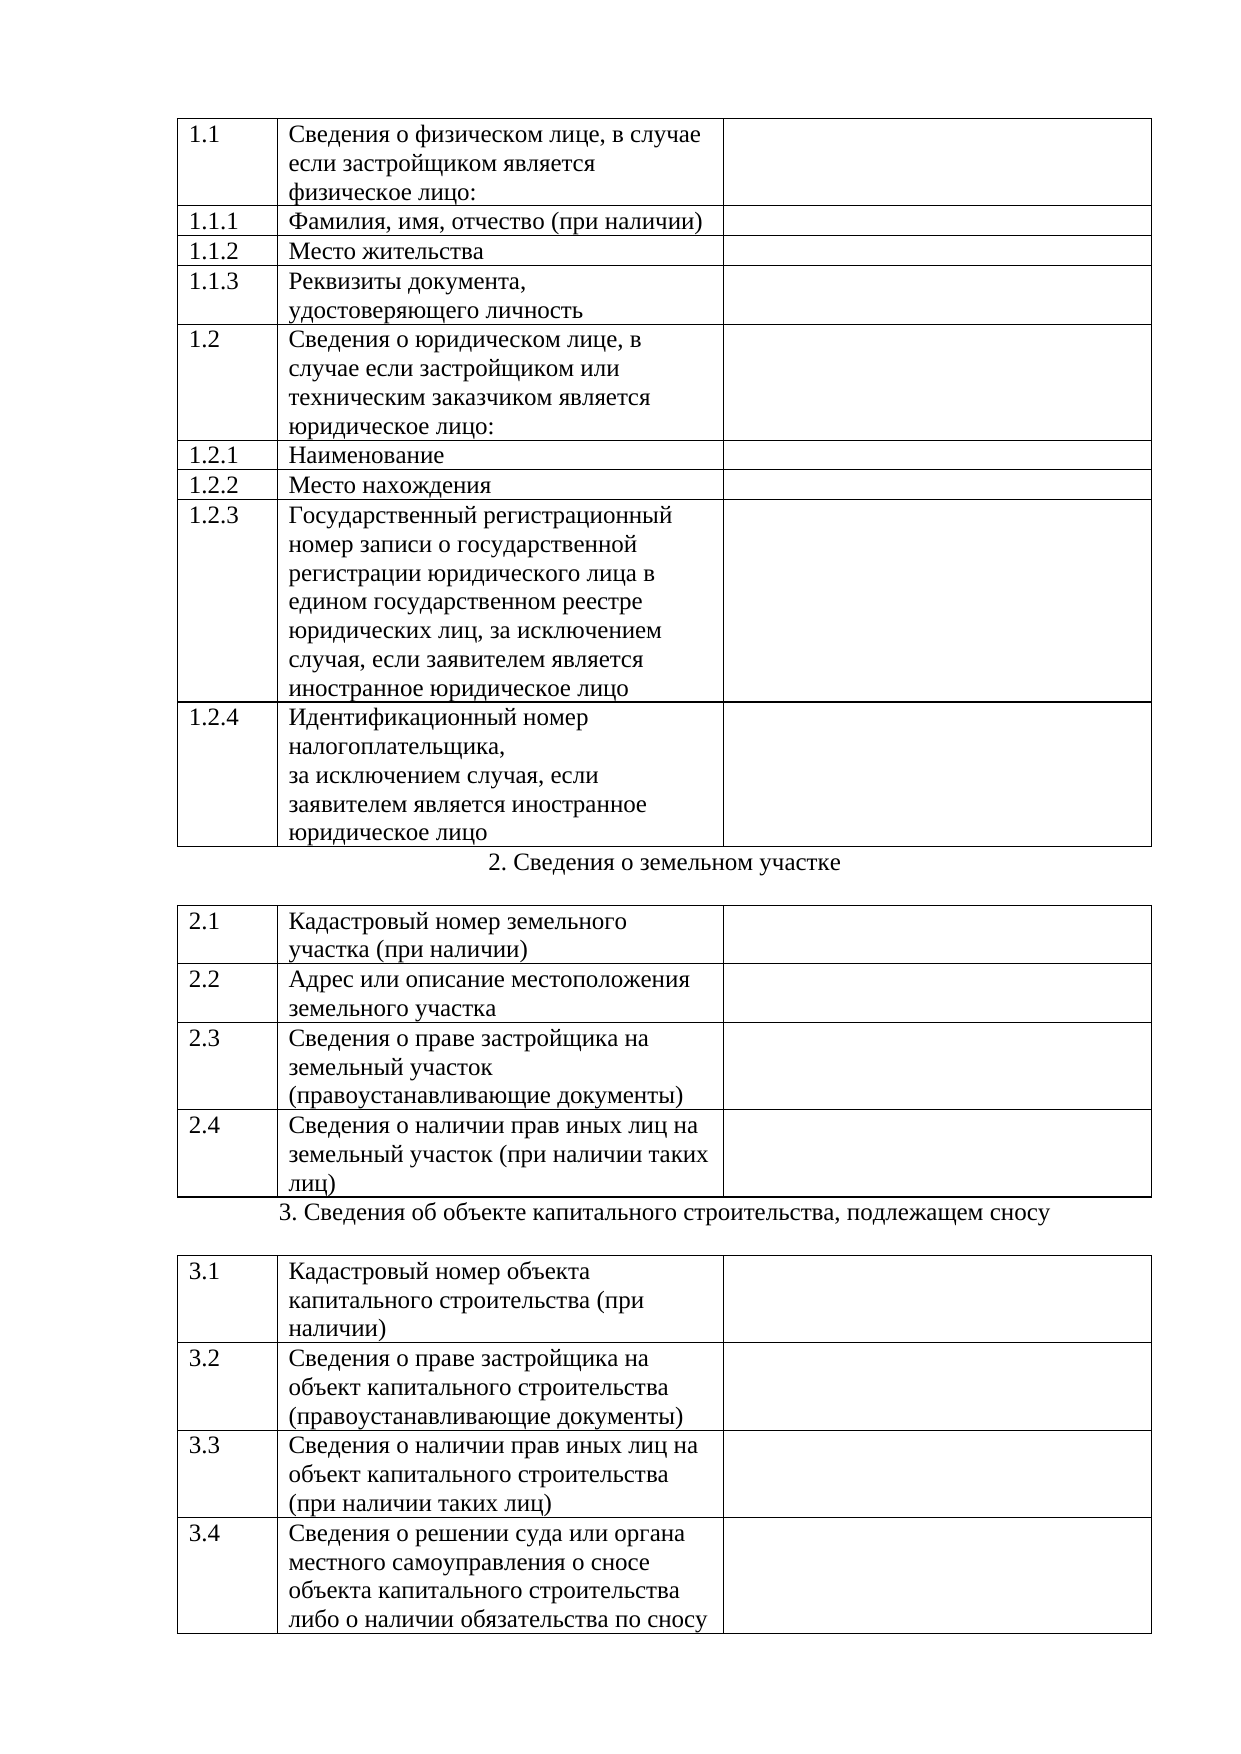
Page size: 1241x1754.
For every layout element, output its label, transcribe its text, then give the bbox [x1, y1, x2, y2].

table_cell Сведения о праве застройщика на земельный участок (правоустанавливающие документы) [278, 1023, 723, 1109]
table_cell 2.2 [178, 964, 277, 1022]
table_header [724, 1256, 1151, 1342]
table_header 1.1 [178, 119, 277, 205]
table_cell 1.1.2 [178, 236, 277, 265]
table_cell Место нахождения [278, 470, 723, 499]
table_header Сведения о физическом лице, в случае если застройщиком является физическое лицо: [278, 119, 723, 205]
table_cell Реквизиты документа, удостоверяющего личность [278, 266, 723, 323]
table_header [724, 906, 1151, 963]
table_cell [724, 325, 1151, 439]
text 2. Сведения о земельном участке [177, 847, 1152, 876]
table_cell [724, 266, 1151, 323]
table_cell [724, 206, 1151, 235]
table_header [724, 119, 1151, 205]
table_cell Сведения о наличии прав иных лиц на земельный участок (при наличии таких лиц) [278, 1110, 723, 1196]
table_cell 1.1.3 [178, 266, 277, 323]
table_cell [724, 500, 1151, 701]
table_cell [724, 441, 1151, 469]
table_cell 3.4 [178, 1518, 277, 1633]
table_cell [724, 964, 1151, 1022]
table_header Кадастровый номер объекта капитального строительства (при наличии) [278, 1256, 723, 1342]
table_header Кадастровый номер земельного участка (при наличии) [278, 906, 723, 963]
text 3. Сведения об объекте капитального строительства, подлежащем сносу [177, 1198, 1152, 1226]
table_cell 3.2 [178, 1343, 277, 1429]
table_cell Идентификационный номер налогоплательщика, за исключением случая, если заявителем является иностранное юридическое лицо [278, 703, 723, 846]
table_cell Фамилия, имя, отчество (при наличии) [278, 206, 723, 235]
table_cell Государственный регистрационный номер записи о государственной регистрации юридического лица в едином государственном реестре юридических лиц, за исключением случая, если заявителем является иностранное юридическое лицо [278, 500, 723, 701]
table_cell [724, 236, 1151, 265]
table_cell 1.2.3 [178, 500, 277, 701]
table_cell [724, 1343, 1151, 1429]
table_cell Место жительства [278, 236, 723, 265]
table_cell 2.3 [178, 1023, 277, 1109]
table_cell 2.4 [178, 1110, 277, 1196]
table_cell [724, 1110, 1151, 1196]
table_cell Сведения о праве застройщика на объект капитального строительства (правоустанавливающие документы) [278, 1343, 723, 1429]
table_cell [724, 1518, 1151, 1633]
table_cell 3.3 [178, 1431, 277, 1517]
table_cell [724, 470, 1151, 499]
table_cell 1.2 [178, 325, 277, 439]
table_header 2.1 [178, 906, 277, 963]
table_cell [724, 703, 1151, 846]
table_cell 1.2.1 [178, 441, 277, 469]
table_cell 1.1.1 [178, 206, 277, 235]
table_cell 1.2.2 [178, 470, 277, 499]
table_cell Адрес или описание местоположения земельного участка [278, 964, 723, 1022]
table_header 3.1 [178, 1256, 277, 1342]
table_cell [724, 1431, 1151, 1517]
table_cell Сведения о наличии прав иных лиц на объект капитального строительства (при наличии таких лиц) [278, 1431, 723, 1517]
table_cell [278, 1518, 723, 1633]
table_cell Наименование [278, 441, 723, 469]
table_cell Сведения о юридическом лице, в случае если застройщиком или техническим заказчиком является юридическое лицо: [278, 325, 723, 439]
table_cell 1.2.4 [178, 703, 277, 846]
table_cell [724, 1023, 1151, 1109]
